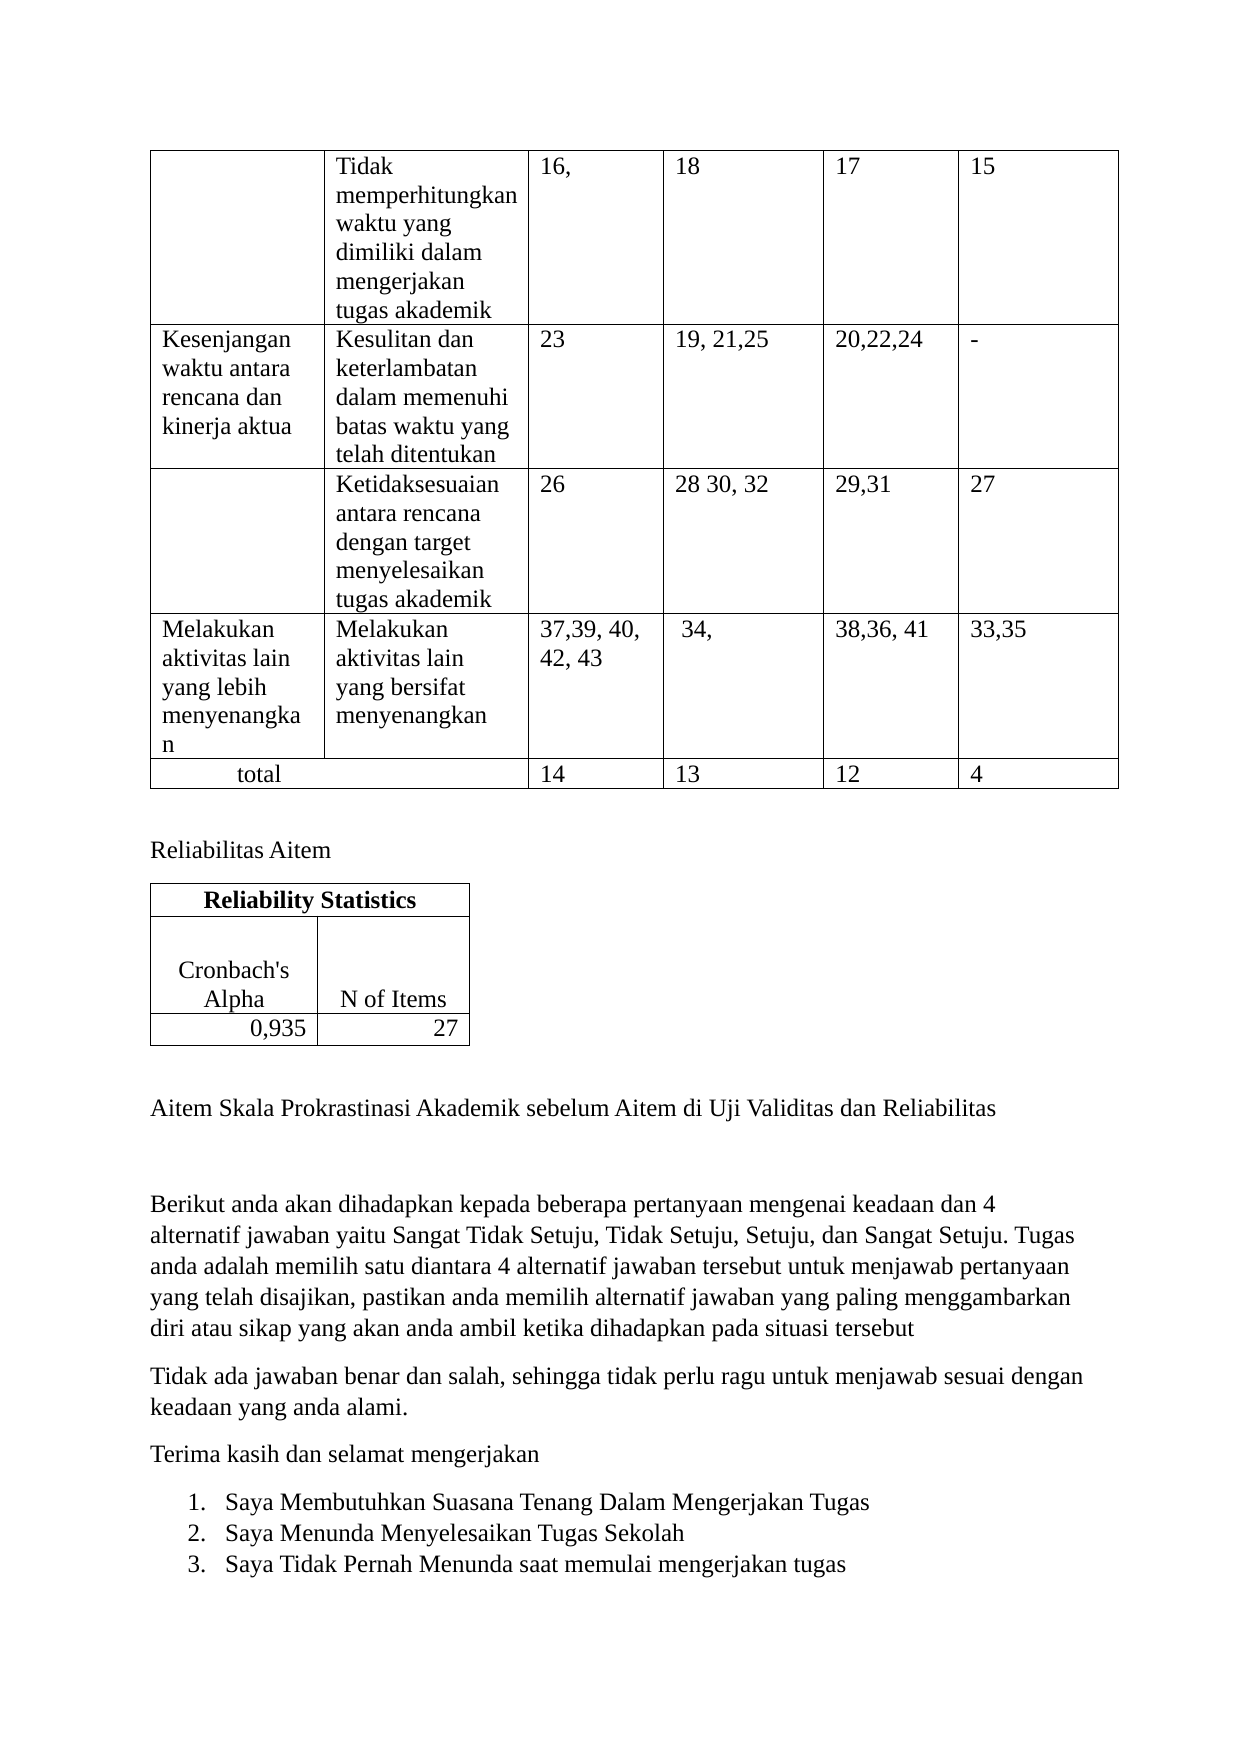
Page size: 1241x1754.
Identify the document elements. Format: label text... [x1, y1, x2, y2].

table_cell 27 [318, 1014, 469, 1045]
table_cell 12 [824, 759, 958, 788]
table_cell [151, 469, 324, 613]
table_cell 14 [529, 759, 663, 788]
table_cell Kesulitan dan keterlambatan dalam memenuhi batas waktu yang telah ditentukan [325, 325, 528, 468]
table_cell 15 [959, 151, 1118, 323]
text Tidak ada jawaban benar dan salah, sehingga tidak perlu ragu untuk menjawab sesuai dengan keadaan yang anda alami. [150, 1361, 1090, 1421]
text Reliabilitas Aitem [150, 836, 1090, 864]
list Saya Menunda Menyelesaikan Tugas Sekolah [187, 1518, 1090, 1547]
table_cell 27 [959, 469, 1118, 613]
table_cell [151, 151, 324, 323]
table_cell 20,22,24 [824, 325, 958, 468]
table_cell 0,935 [151, 1014, 317, 1045]
table_cell 23 [529, 325, 663, 468]
text Aitem Skala Prokrastinasi Akademik sebelum Aitem di Uji Validitas dan Reliabilitas [150, 1093, 1090, 1122]
table_cell 26 [529, 469, 663, 613]
table_cell 33,35 [959, 614, 1118, 758]
table_cell Ketidaksesuaian antara rencana dengan target menyelesaikan tugas akademik [325, 469, 528, 613]
table_cell 38,36, 41 [824, 614, 958, 758]
table_cell 13 [664, 759, 823, 788]
text Terima kasih dan selamat mengerjakan [150, 1439, 1090, 1468]
table_cell 17 [824, 151, 958, 323]
table_cell 19, 21,25 [664, 325, 823, 468]
table_cell total [151, 759, 528, 788]
table_cell 37,39, 40, 42, 43 [529, 614, 663, 758]
table_cell Melakukan aktivitas lain yang lebih menyenangkan [151, 614, 324, 758]
list Saya Tidak Pernah Menunda saat memulai mengerjakan tugas [187, 1549, 1090, 1578]
table_cell 29,31 [824, 469, 958, 613]
table_cell Cronbach's Alpha [151, 917, 317, 1012]
table_cell 28 30, 32 [664, 469, 823, 613]
table_cell N of Items [318, 917, 469, 1012]
table_cell Kesenjangan waktu antara rencana dan kinerja aktua [151, 325, 324, 468]
text Berikut anda akan dihadapkan kepada beberapa pertanyaan mengenai keadaan dan 4 alternatif jawaban yaitu Sangat Tidak Setuju, Tidak Setuju, Setuju, dan Sangat Setuju. Tugas anda adalah memilih satu diantara 4 alternatif jawaban tersebut untuk menjawab pertanyaan yang telah disajikan, pastikan anda memilih alternatif jawaban yang paling menggambarkan diri atau sikap yang akan anda ambil ketika dihadapkan pada situasi tersebut [150, 1189, 1090, 1342]
table_cell 16, [529, 151, 663, 323]
table_cell Tidak memperhitungkan waktu yang dimiliki dalam mengerjakan tugas akademik [325, 151, 528, 323]
table_cell - [959, 325, 1118, 468]
table_header Reliability Statistics [151, 884, 469, 916]
table_cell 18 [664, 151, 823, 323]
list Saya Membutuhkan Suasana Tenang Dalam Mengerjakan Tugas [187, 1487, 1090, 1516]
table_cell 34, [664, 614, 823, 758]
table_cell 4 [959, 759, 1118, 788]
table_cell Melakukan aktivitas lain yang bersifat menyenangkan [325, 614, 528, 758]
